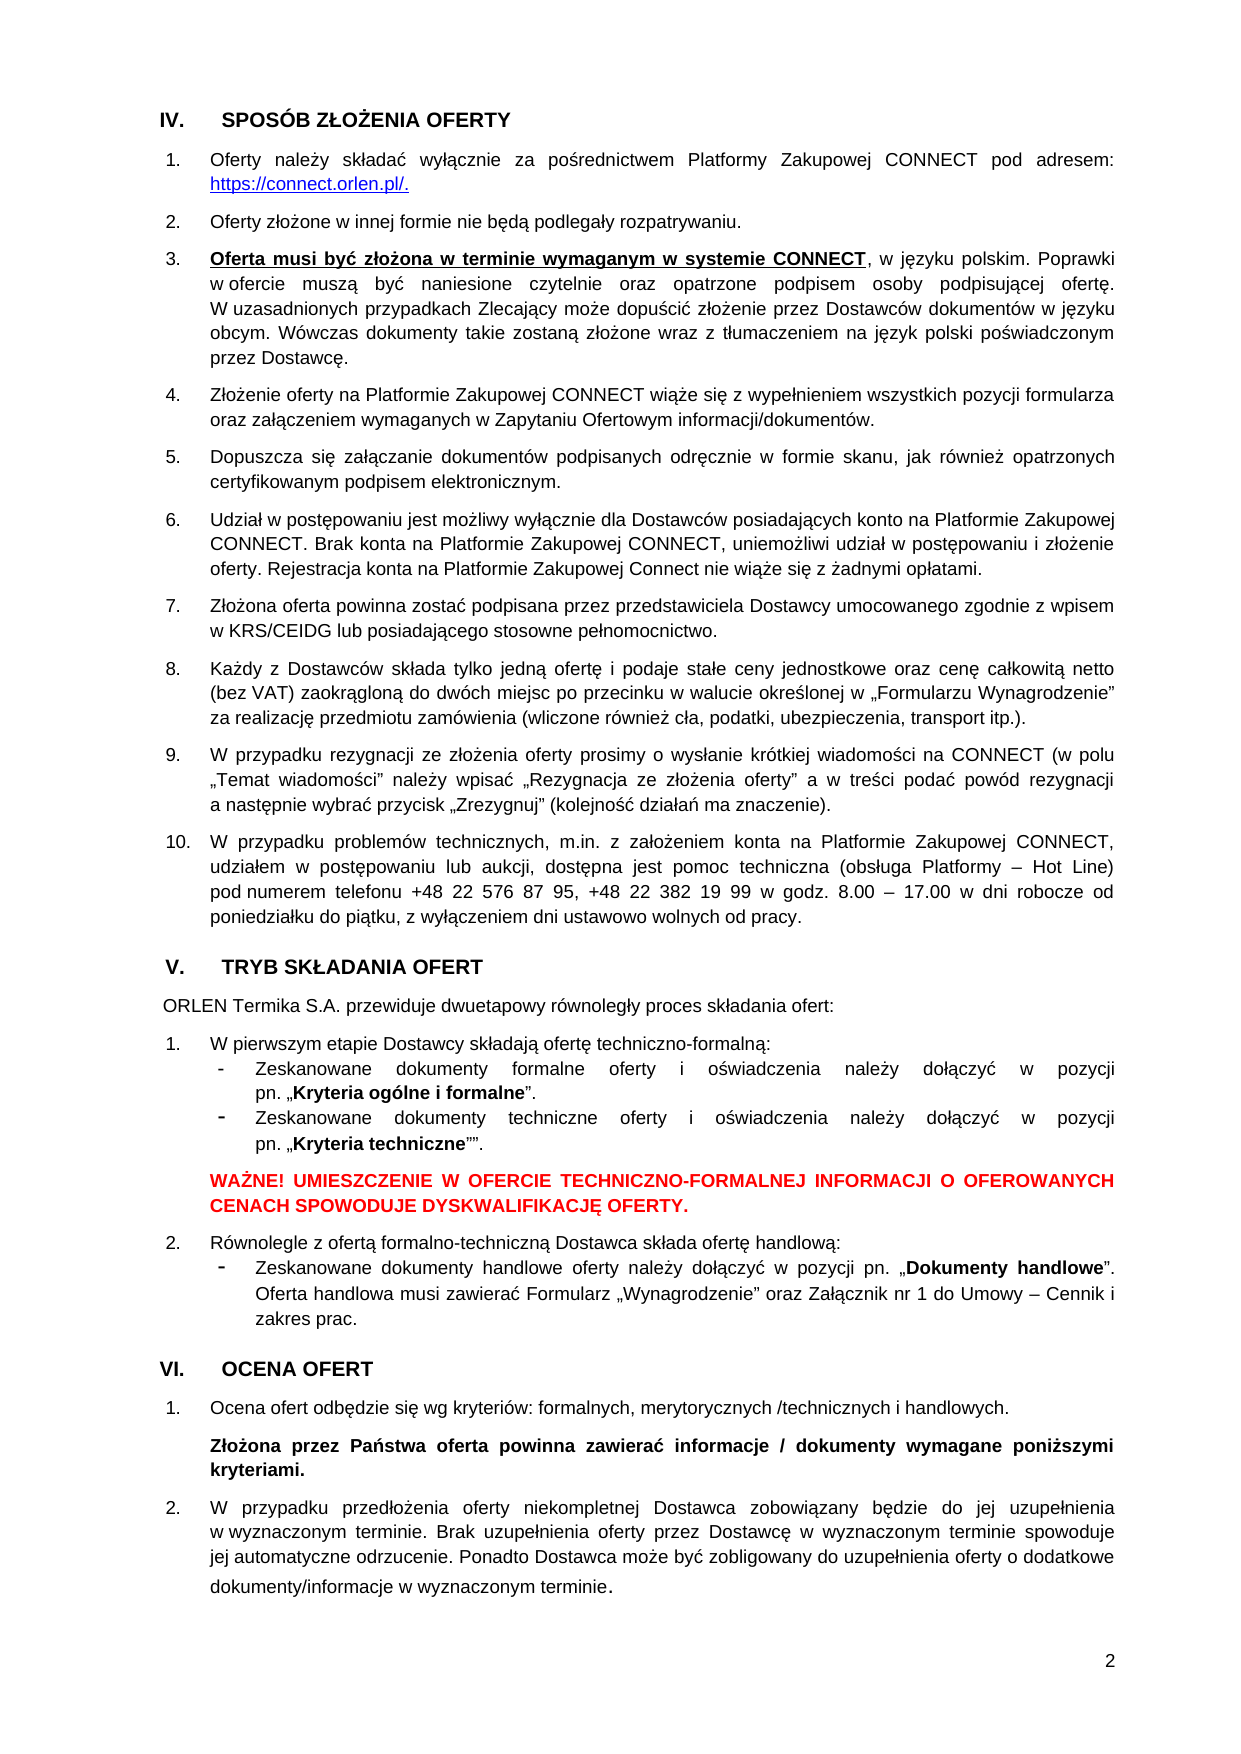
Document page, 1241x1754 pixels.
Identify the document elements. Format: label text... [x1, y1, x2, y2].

list Oferty należy składać wyłącznie za pośrednictwem Platformy Zakupowej CONNECT pod adresem: https://connect.orlen.pl/. [165, 148, 1115, 195]
list Oferty złożone w innej formie nie będą podlegały rozpatrywaniu. [165, 210, 1115, 232]
list Złożona przez Państwa oferta powinna zawierać informacje / dokumenty wymagane poniższymi kryteriami. [210, 1434, 1115, 1481]
list Każdy z Dostawców składa tylko jedną ofertę i podaje stałe ceny jednostkowe oraz cenę całkowitą netto (bez VAT) zaokrągloną do dwóch miejsc po przecinku w walucie określonej w „Formularzu Wynagrodzenie” za realizację przedmiotu zamówienia (wliczone również cła, podatki, ubezpieczenia, transport itp.). [165, 657, 1115, 728]
list Ocena ofert odbędzie się wg kryteriów: formalnych, merytorycznych /technicznych i handlowych. [165, 1397, 1115, 1419]
list Zeskanowane dokumenty formalne oferty i oświadczenia należy dołączyć w pozycji pn. „Kryteria ogólne i formalne”. [218, 1057, 1115, 1104]
list Złożona oferta powinna zostać podpisana przez przedstawiciela Dostawcy umocowanego zgodnie z wpisem w KRS/CEIDG lub posiadającego stosowne pełnomocnictwo. [165, 595, 1115, 642]
list Równolegle z ofertą formalno-techniczną Dostawca składa ofertę handlową: [165, 1232, 1115, 1254]
text ORLEN Termika S.A. przewiduje dwuetapowy równoległy proces składania ofert: [121, 995, 1115, 1017]
list W przypadku rezygnacji ze złożenia oferty prosimy o wysłanie krótkiej wiadomości na CONNECT (w polu „Temat wiadomości” należy wpisać „Rezygnacja ze złożenia oferty” a w treści podać powód rezygnacji a następnie wybrać przycisk „Zrezygnuj” (kolejność działań ma znaczenie). [165, 744, 1115, 815]
list W przypadku przedłożenia oferty niekompletnej Dostawca zobowiązany będzie do jej uzupełnienia w wyznaczonym terminie. Brak uzupełnienia oferty przez Dostawcę w wyznaczonym terminie spowoduje jej automatyczne odrzucenie. Ponadto Dostawca może być zobligowany do uzupełnienia oferty o dodatkowe dokumenty/informacje w wyznaczonym terminie. [165, 1497, 1115, 1598]
list W przypadku problemów technicznych, m.in. z założeniem konta na Platformie Zakupowej CONNECT, udziałem w postępowaniu lub aukcji, dostępna jest pomoc techniczna (obsługa Platformy – Hot Line) pod numerem telefonu +48 22 576 87 95, +48 22 382 19 99 w godz. 8.00 – 17.00 w dni robocze od poniedziałku do piątku, z wyłączeniem dni ustawowo wolnych od pracy. [165, 831, 1115, 927]
list Udział w postępowaniu jest możliwy wyłącznie dla Dostawców posiadających konto na Platformie Zakupowej CONNECT. Brak konta na Platformie Zakupowej CONNECT, uniemożliwi udział w postępowaniu i złożenie oferty. Rejestracja konta na Platformie Zakupowej Connect nie wiąże się z żadnymi opłatami. [165, 508, 1115, 579]
list Dopuszcza się załączanie dokumentów podpisanych odręcznie w formie skanu, jak również opatrzonych certyfikowanym podpisem elektronicznym. [165, 446, 1115, 493]
list Zeskanowane dokumenty techniczne oferty i oświadczenia należy dołączyć w pozycji pn. „Kryteria techniczne””. [218, 1107, 1115, 1154]
list Złożenie oferty na Platformie Zakupowej CONNECT wiąże się z wypełnieniem wszystkich pozycji formularza oraz załączeniem wymaganych w Zapytaniu Ofertowym informacji/dokumentów. [165, 384, 1115, 431]
subtitle SPOSÓB ZŁOŻENIA OFERTY [185, 108, 1115, 132]
list WAŻNE! UMIESZCZENIE W OFERCIE TECHNICZNO-FORMALNEJ INFORMACJI O OFEROWANYCH CENACH SPOWODUJE DYSKWALIFIKACJĘ OFERTY. [209, 1170, 1115, 1216]
subtitle OCENA OFERT [185, 1357, 1115, 1381]
list Oferta musi być złożona w terminie wymaganym w systemie CONNECT, w języku polskim. Poprawki w ofercie muszą być naniesione czytelnie oraz opatrzone podpisem osoby podpisującej ofertę. W uzasadnionych przypadkach Zlecający może dopuścić złożenie przez Dostawców dokumentów w języku obcym. Wówczas dokumenty takie zostaną złożone wraz z tłumaczeniem na język polski poświadczonym przez Dostawcę. [165, 248, 1115, 368]
subtitle TRYB SKŁADANIA OFERT [185, 955, 1115, 979]
list W pierwszym etapie Dostawcy składają ofertę techniczno-formalną: [165, 1032, 1115, 1054]
list Zeskanowane dokumenty handlowe oferty należy dołączyć w pozycji pn. „Dokumenty handlowe”. Oferta handlowa musi zawierać Formularz „Wynagrodzenie” oraz Załącznik nr 1 do Umowy – Cennik i zakres prac. [218, 1257, 1115, 1329]
